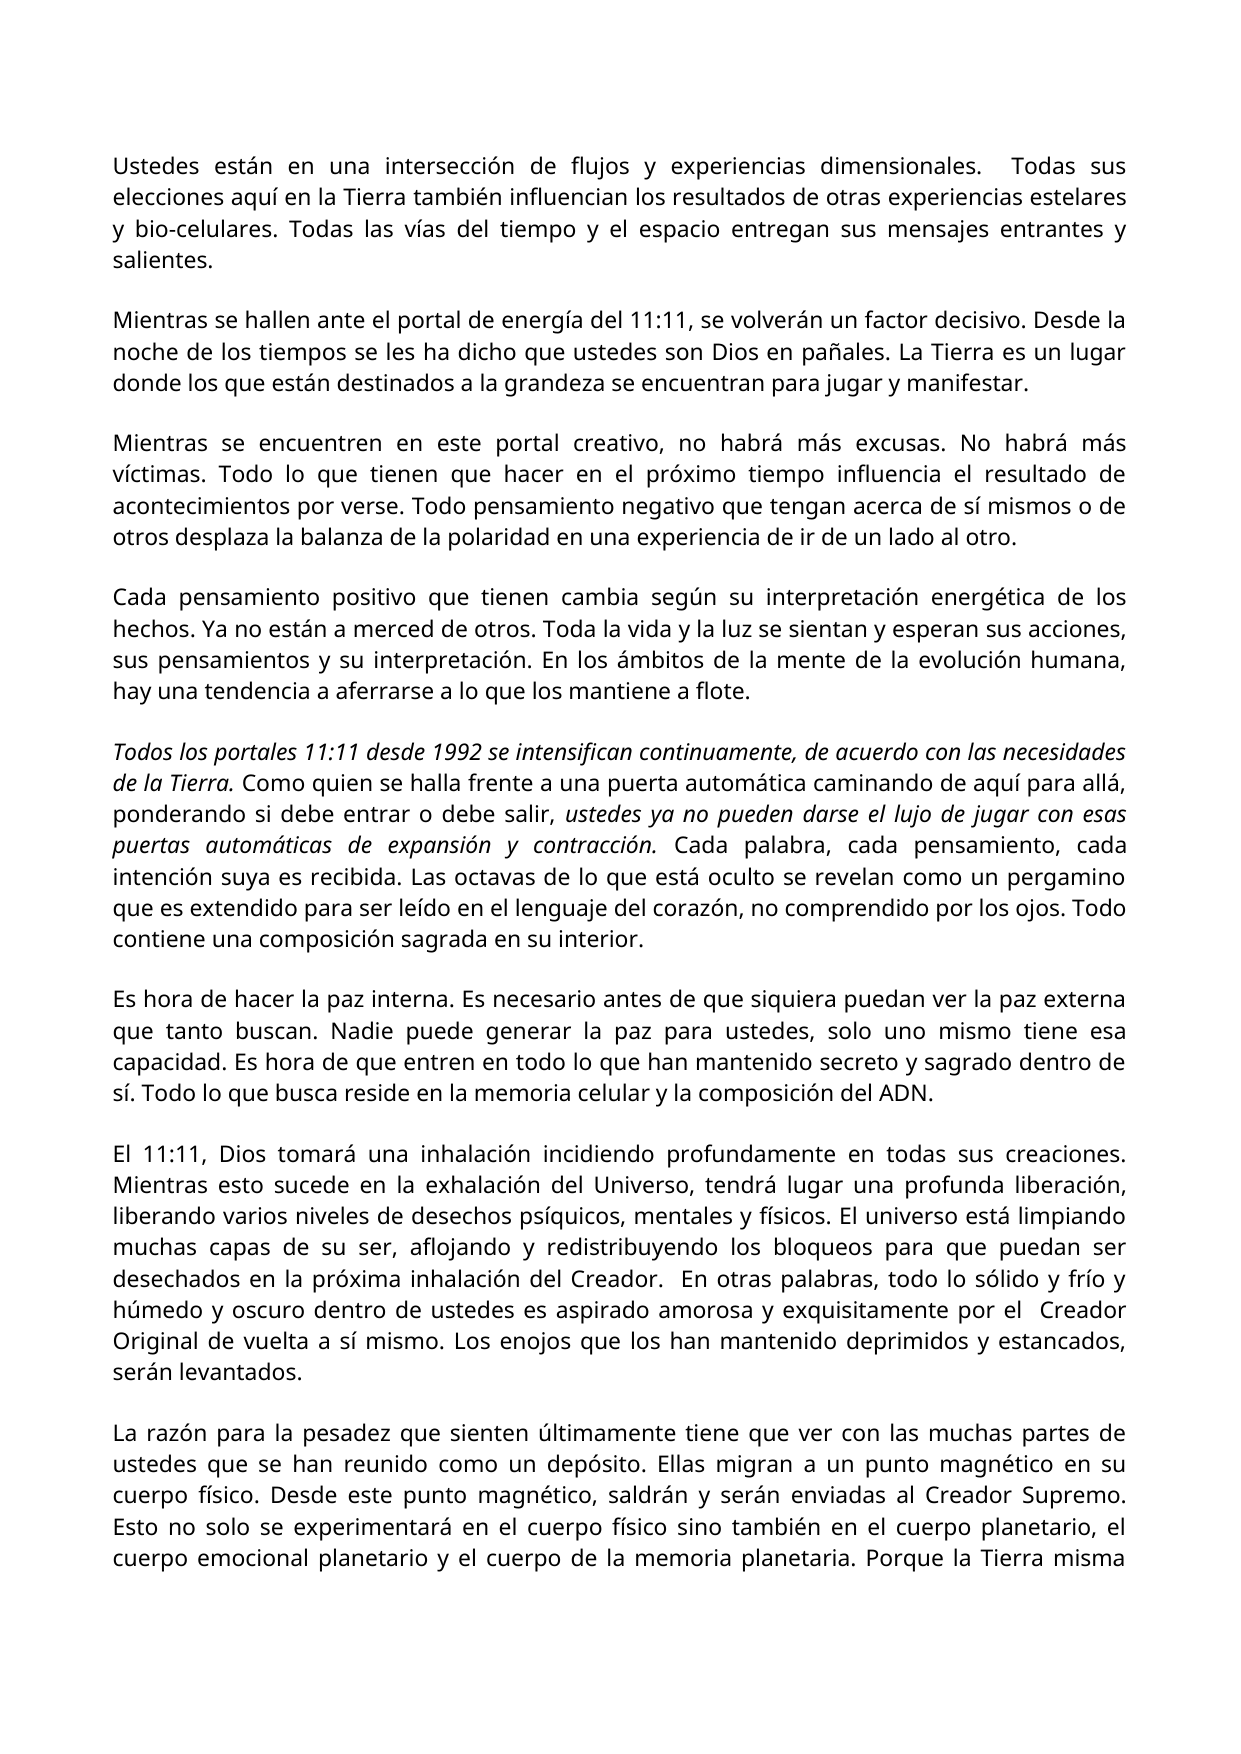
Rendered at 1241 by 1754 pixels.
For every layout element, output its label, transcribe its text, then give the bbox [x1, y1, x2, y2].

text Es hora de hacer la paz interna. Es necesario antes de que siquiera puedan ver la paz externa que tanto buscan. Nadie puede generar la paz para ustedes, solo uno mismo tiene esa capacidad. Es hora de que entren en todo lo que han mantenido secreto y sagrado dentro de sí. Todo lo que busca reside en la memoria celular y la composición del ADN. [112, 983, 1128, 1108]
text Cada pensamiento positivo que tienen cambia según su interpretación energética de los hechos. Ya no están a merced de otros. Toda la vida y la luz se sientan y esperan sus acciones, sus pensamientos y su interpretación. En los ámbitos de la mente de la evolución humana, hay una tendencia a aferrarse a lo que los mantiene a flote. [112, 581, 1128, 706]
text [112, 150, 1128, 275]
text El 11:11, Dios tomará una inhalación incidiendo profundamente en todas sus creaciones. Mientras esto sucede en la exhalación del Universo, tendrá lugar una profunda liberación, liberando varios niveles de desechos psíquicos, mentales y físicos. El universo está limpiando muchas capas de su ser, aflojando y redistribuyendo los bloqueos para que puedan ser desechados en la próxima inhalación del Creador. En otras palabras, todo lo sólido y frío y húmedo y oscuro dentro de ustedes es aspirado amorosa y exquisitamente por el Creador Original de vuelta a sí mismo. Los enojos que los han mantenido deprimidos y estancados, serán levantados. [112, 1137, 1128, 1387]
text Mientras se hallen ante el portal de energía del 11:11, se volverán un factor decisivo. Desde la noche de los tiempos se les ha dicho que ustedes son Dios en pañales. La Tierra es un lugar donde los que están destinados a la grandeza se encuentran para jugar y manifestar. [112, 304, 1128, 398]
text Todos los portales 11:11 desde 1992 se intensifican continuamente, de acuerdo con las necesidades de la Tierra. Como quien se halla frente a una puerta automática caminando de aquí para allá, ponderando si debe entrar o debe salir, ustedes ya no pueden darse el lujo de jugar con esas puertas automáticas de expansión y contracción. Cada palabra, cada pensamiento, cada intención suya es recibida. Las octavas de lo que está oculto se revelan como un pergamino que es extendido para ser leído en el lenguaje del corazón, no comprendido por los ojos. Todo contiene una composición sagrada en su interior. [112, 735, 1128, 954]
text Mientras se encuentren en este portal creativo, no habrá más excusas. No habrá más víctimas. Todo lo que tienen que hacer en el próximo tiempo influencia el resultado de acontecimientos por verse. Todo pensamiento negativo que tengan acerca de sí mismos o de otros desplaza la balanza de la polaridad en una experiencia de ir de un lado al otro. [112, 427, 1128, 552]
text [112, 1417, 1128, 1573]
